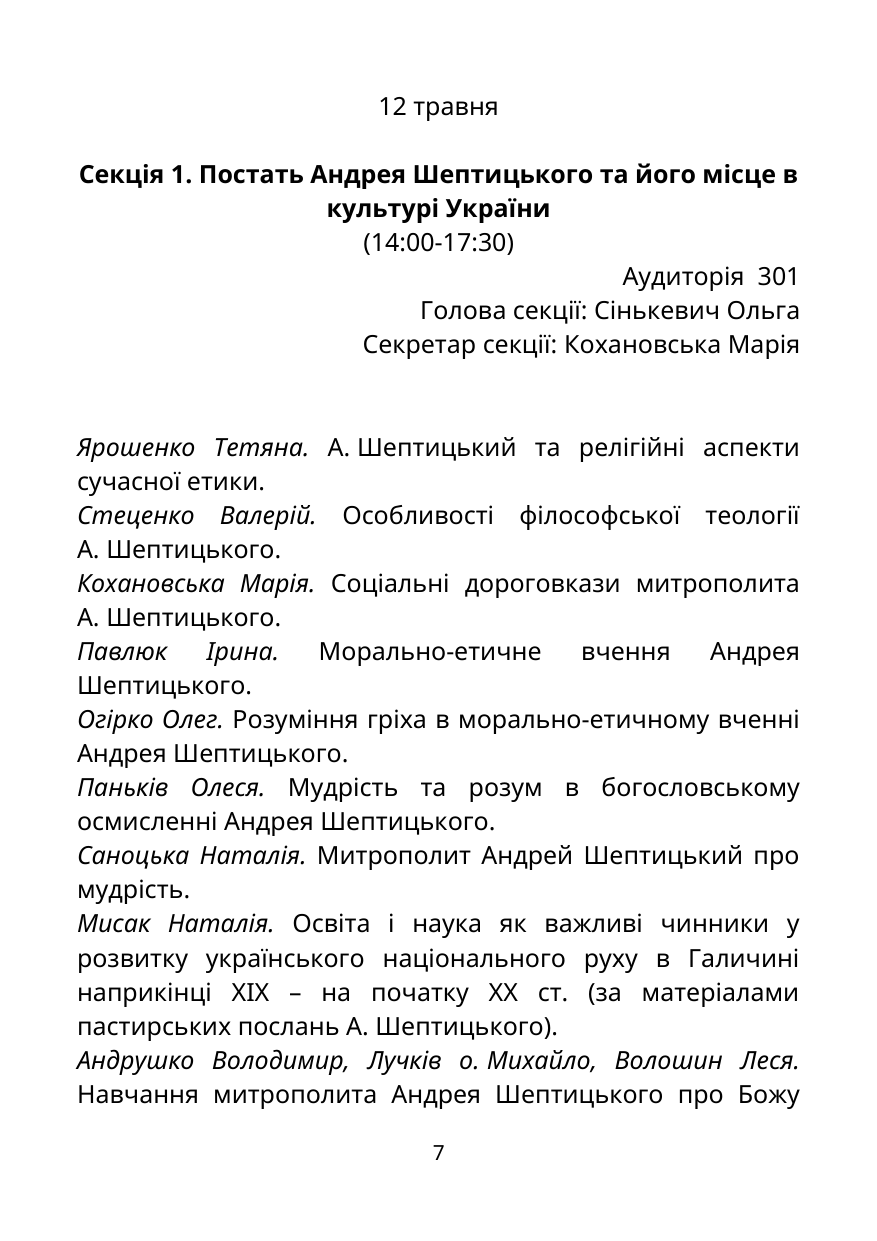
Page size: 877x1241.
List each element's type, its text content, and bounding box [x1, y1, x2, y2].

text 12 травня [77, 89, 800, 123]
text Секція 1. Постать Андрея Шептицького та його місце в культурі України [77, 157, 800, 225]
text Аудиторія 301 [77, 259, 800, 293]
text Саноцька Наталія. Митрополит Андрей Шептицький про мудрість. [77, 838, 800, 906]
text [77, 1042, 800, 1111]
text (14:00-17:30) [77, 225, 800, 259]
text Кохановська Марія. Соціальні дороговкази митрополита А. Шептицького. [77, 566, 800, 634]
text Ярошенко Тетяна. А. Шептицький та релігійні аспекти сучасної етики. [77, 429, 800, 497]
text Секретар секції: Кохановська Марія [77, 327, 800, 361]
text Паньків Олеся. Мудрість та розум в богословському осмисленні Андрея Шептицького. [77, 770, 800, 838]
text Стеценко Валерій. Особливості філософської теології А. Шептицького. [77, 497, 800, 566]
text Павлюк Ірина. Морально-етичне вчення Андрея Шептицького. [77, 634, 800, 702]
text Огірко Олег. Розуміння гріха в морально-етичному вченні Андрея Шептицького. [77, 702, 800, 770]
text Мисак Наталія. Освіта і наука як важливі чинники у розвитку українського національного руху в Галичині наприкінці ХІХ – на початку ХХ ст. (за матеріалами пастирських послань А. Шептицького). [77, 906, 800, 1042]
text Голова секції: Сінькевич Ольга [77, 293, 800, 327]
